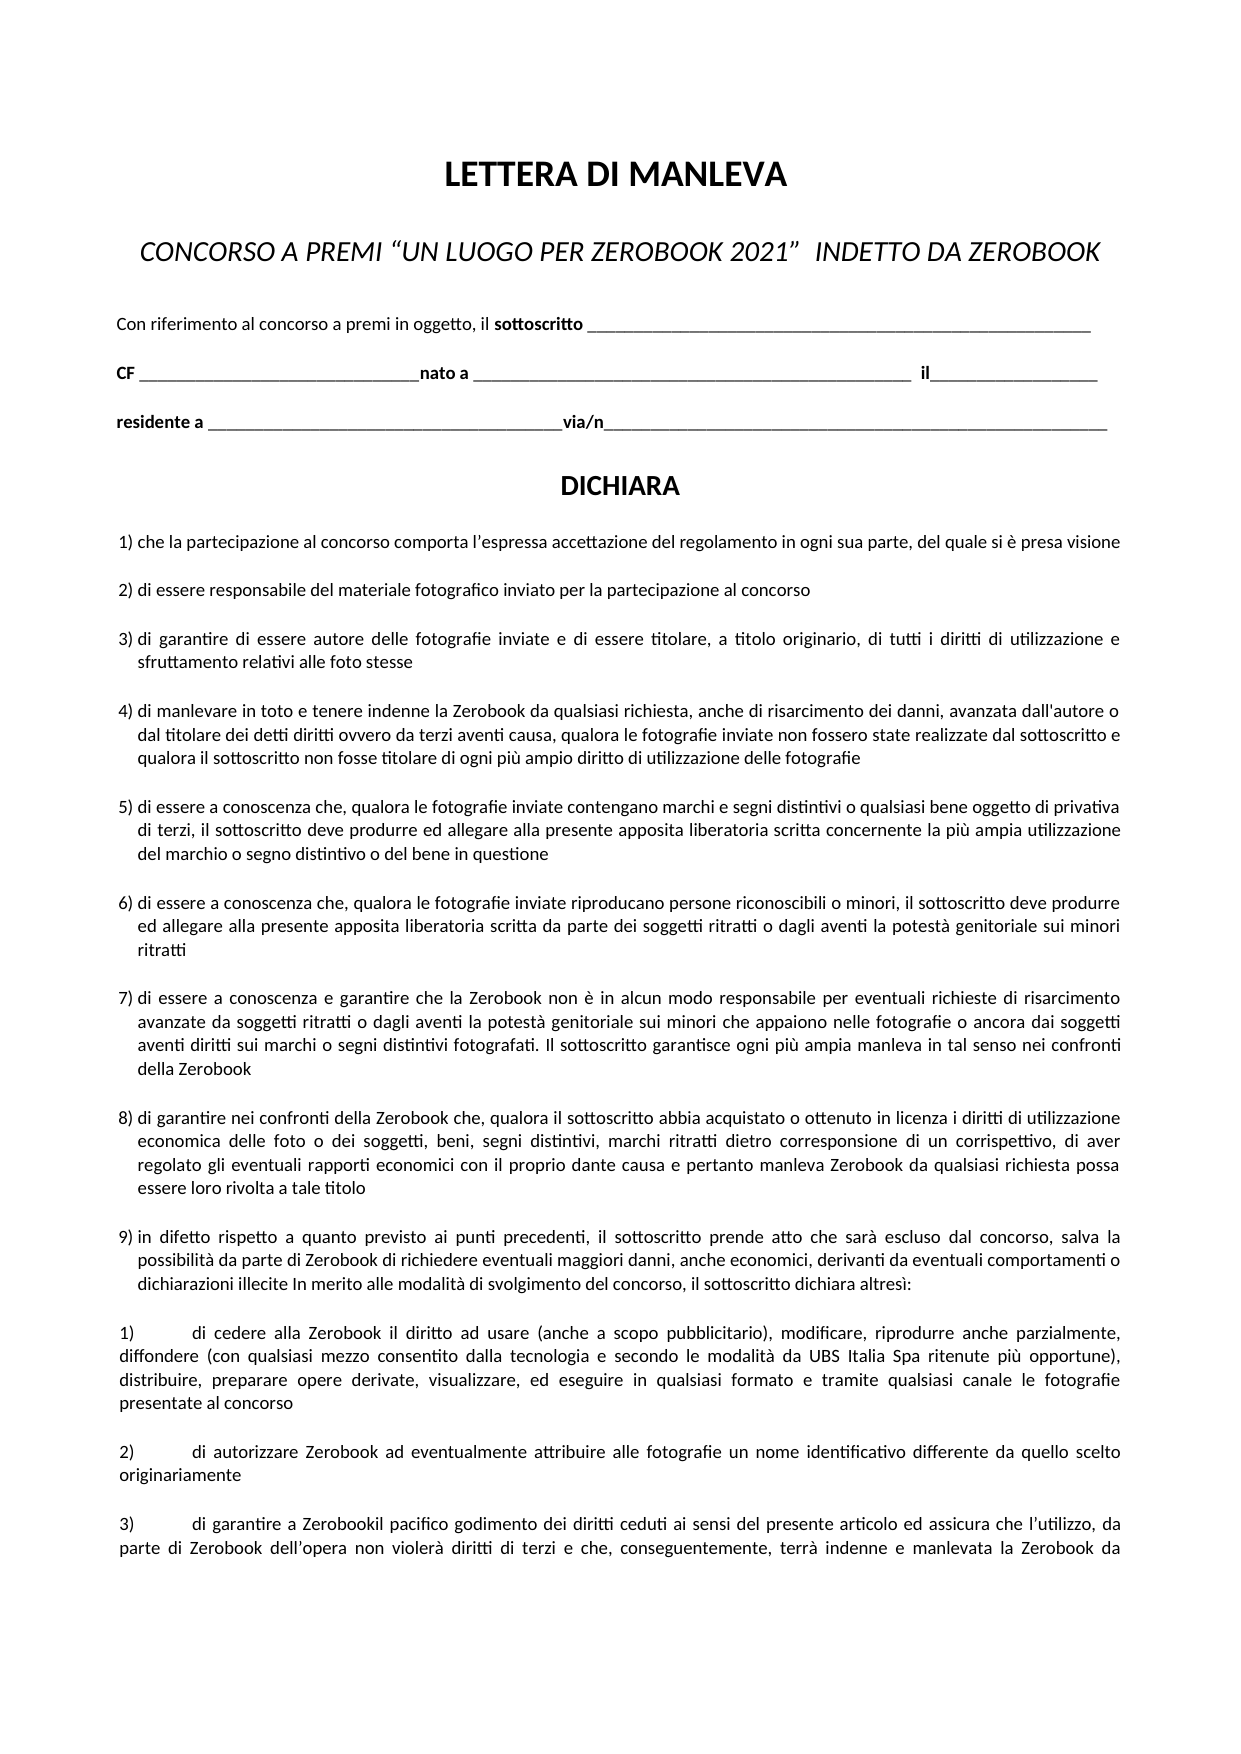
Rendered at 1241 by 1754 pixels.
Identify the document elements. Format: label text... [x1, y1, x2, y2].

text residente a ______________________________________via/n______________________________________________________ [116, 410, 1122, 433]
text Con riferimento al concorso a premi in oggetto, il sottoscritto ______________________________________________________ [116, 313, 1122, 336]
text CONCORSO A PREMI “UN LUOGO PER ZEROBOOK 2021” INDETTO DA ZEROBOOK [139, 233, 1122, 268]
list di essere responsabile del materiale fotografico inviato per la partecipazione al concorso [118, 578, 1122, 601]
subtitle DICHIARA [118, 467, 1122, 502]
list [119, 1512, 1122, 1559]
list che la partecipazione al concorso comporta l’espressa accettazione del regolamento in ogni sua parte, del quale si è presa visione [118, 530, 1122, 553]
list di cedere alla Zerobook il diritto ad usare (anche a scopo pubblicitario), modificare, riprodurre anche parzialmente, diffondere (con qualsiasi mezzo consentito dalla tecnologia e secondo le modalità da UBS Italia Spa ritenute più opportune), distribuire, preparare opere derivate, visualizzare, ed eseguire in qualsiasi formato e tramite qualsiasi canale le fotografie presentate al concorso [119, 1321, 1122, 1414]
list di essere a conoscenza e garantire che la Zerobook non è in alcun modo responsabile per eventuali richieste di risarcimento avanzate da soggetti ritratti o dagli aventi la potestà genitoriale sui minori che appaiono nelle fotografie o ancora dai soggetti aventi diritti sui marchi o segni distintivi fotografati. Il sottoscritto garantisce ogni più ampia manleva in tal senso nei confronti della Zerobook [118, 987, 1122, 1080]
list di autorizzare Zerobook ad eventualmente attribuire alle fotografie un nome identificativo differente da quello scelto originariamente [119, 1440, 1122, 1487]
list di garantire nei confronti della Zerobook che, qualora il sottoscritto abbia acquistato o ottenuto in licenza i diritti di utilizzazione economica delle foto o dei soggetti, beni, segni distintivi, marchi ritratti dietro corresponsione di un corrispettivo, di aver regolato gli eventuali rapporti economici con il proprio dante causa e pertanto manleva Zerobook da qualsiasi richiesta possa essere loro rivolta a tale titolo [118, 1106, 1122, 1199]
list di essere a conoscenza che, qualora le fotografie inviate contengano marchi e segni distintivi o qualsiasi bene oggetto di privativa di terzi, il sottoscritto deve produrre ed allegare alla presente apposita liberatoria scritta concernente la più ampia utilizzazione del marchio o segno distintivo o del bene in questione [118, 795, 1122, 865]
list di manlevare in toto e tenere indenne la Zerobook da qualsiasi richiesta, anche di risarcimento dei danni, avanzata dall'autore o dal titolare dei detti diritti ovvero da terzi aventi causa, qualora le fotografie inviate non fossero state realizzate dal sottoscritto e qualora il sottoscritto non fosse titolare di ogni più ampio diritto di utilizzazione delle fotografie [118, 699, 1122, 769]
text LETTERA DI MANLEVA [118, 150, 1122, 196]
list in difetto rispetto a quanto previsto ai punti precedenti, il sottoscritto prende atto che sarà escluso dal concorso, salva la possibilità da parte di Zerobook di richiedere eventuali maggiori danni, anche economici, derivanti da eventuali comportamenti o dichiarazioni illecite In merito alle modalità di svolgimento del concorso, il sottoscritto dichiara altresì: [118, 1225, 1122, 1295]
text CF ______________________________nato a _______________________________________________ il__________________ [116, 361, 1122, 384]
list di garantire di essere autore delle fotografie inviate e di essere titolare, a titolo originario, di tutti i diritti di utilizzazione e sfruttamento relativi alle foto stesse [118, 627, 1122, 674]
list di essere a conoscenza che, qualora le fotografie inviate riproducano persone riconoscibili o minori, il sottoscritto deve produrre ed allegare alla presente apposita liberatoria scritta da parte dei soggetti ritratti o dagli aventi la potestà genitoriale sui minori ritratti [118, 891, 1122, 961]
